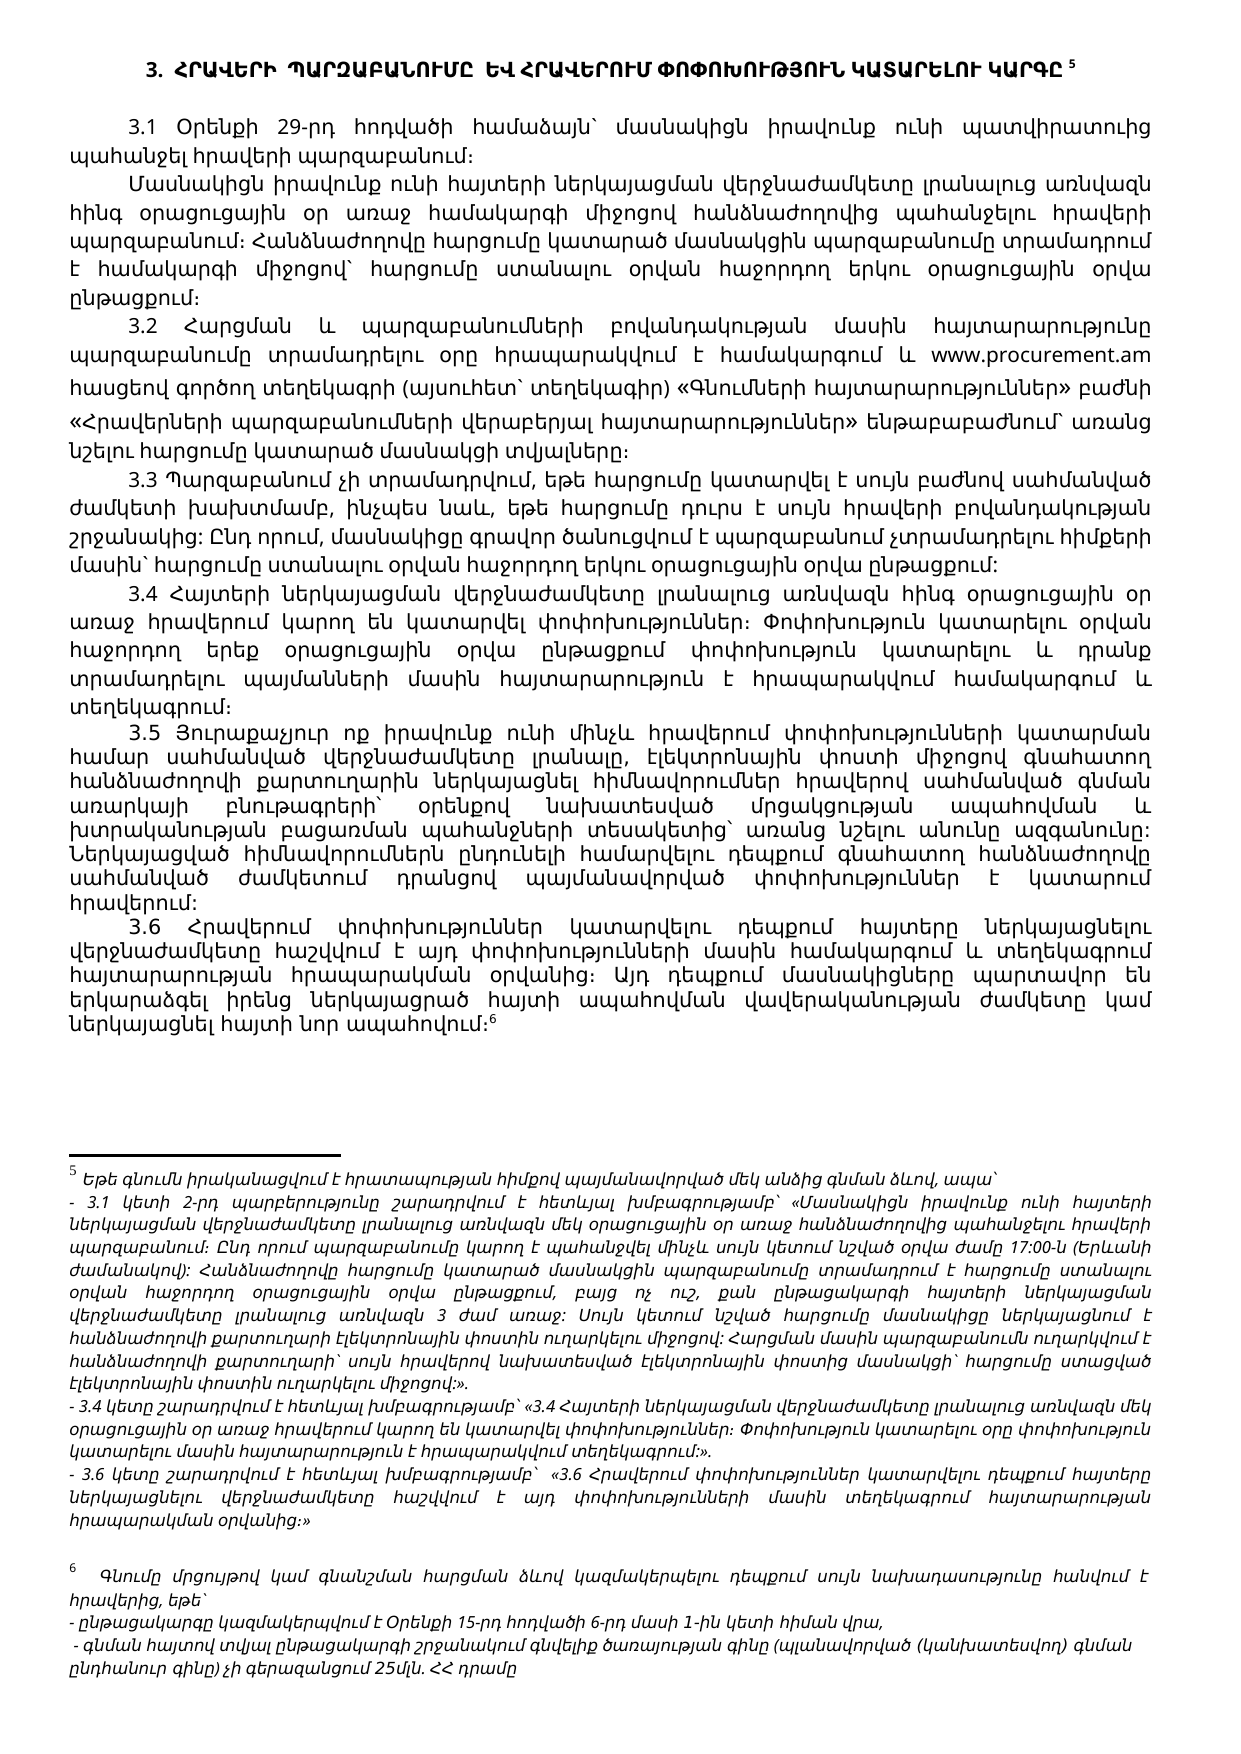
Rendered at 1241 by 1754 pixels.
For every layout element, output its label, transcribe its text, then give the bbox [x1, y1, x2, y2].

text 3.3 Պարզաբանում չի տրամադրվում, եթե հարցումը կատարվել է սույն բաժնով սահմանված ժամկետի խախտմամբ, ինչպես նաև, եթե հարցումը դուրս է սույն հրավերի բովանդակության շրջանակից: Ընդ որում, մասնակիցը գրավոր ծանուցվում է պարզաբանում չտրամադրելու հիմքերի մասին` հարցումը ստանալու օրվան հաջորդող երկու օրացուցային օրվա ընթացքում: [69, 465, 1152, 579]
text 3.1 Օրենքի 29-րդ հոդվածի համաձայն` մասնակիցն իրավունք ունի պատվիրատուից պահանջել հրավերի պարզաբանում։ [69, 112, 1152, 169]
text 3.4 Հայտերի ներկայացման վերջնաժամկետը լրանալուց առնվազն հինգ օրացուցային օր առաջ հրավերում կարող են կատարվել փոփոխություններ։ Փոփոխություն կատարելու օրվան հաջորդող երեք օրացուցային օրվա ընթացքում փոփոխություն կատարելու և դրանք տրամադրելու պայմանների մասին հայտարարություն է հրապարակվում համակարգում և տեղեկագրում։ [69, 579, 1152, 721]
text 3.5 Յուրաքաչյուր ոք իրավունք ունի մինչև հրավերում փոփոխությունների կատարման համար սահմանված վերջնաժամկետը լրանալը, էլեկտրոնային փոստի միջոցով գնահատող հանձնաժողովի քարտուղարին ներկայացնել հիմնավորումներ հրավերով սահմանված գնման առարկայի բնութագրերի՝ օրենքով նախատեսված մրցակցության ապահովման և խտրականության բացառման պահանջների տեսակետից՝ առանց նշելու անունը ազգանունը: Ներկայացված հիմնավորումներն ընդունելի համարվելու դեպքում գնահատող հանձնաժողովը սահմանված ժամկետում դրանցով պայմանավորված փոփոխություններ է կատարում հրավերում: [69, 721, 1152, 915]
text 3.6 Հրավերում փոփոխություններ կատարվելու դեպքում հայտերը ներկայացնելու վերջնաժամկետը հաշվվում է այդ փոփոխությունների մասին համակարգում և տեղեկագրում հայտարարության հրապարակման օրվանից։ Այդ դեպքում մասնակիցները պարտավոր են երկարաձգել իրենց ներկայացրած հայտի ապահովման վավերականության ժամկետը կամ ներկայացնել հայտի նոր ապահովում։ [69, 915, 1152, 1036]
text Մասնակիցն իրավունք ունի հայտերի ներկայացման վերջնաժամկետը լրանալուց առնվազն հինգ օրացուցային օր առաջ համակարգի միջոցով հանձնաժողովից պահանջելու հրավերի պարզաբանում։ Հանձնաժողովը հարցումը կատարած մասնակցին պարզաբանումը տրամադրում է համակարգի միջոցով` հարցումը ստանալու օրվան հաջորդող երկու օրացուցային օրվա ընթացքում։ [69, 169, 1152, 311]
text 3.2 Հարցման և պարզաբանումների բովանդակության մասին հայտարարությունը պարզաբանումը տրամադրելու օրը հրապարակվում է համակարգում և www.procurement.am հասցեով գործող տեղեկագրի (այսուհետ` տեղեկագիր) «Գնումների հայտարարություններ» բաժնի «Հրավերների պարզաբանումների վերաբերյալ հայտարարություններ» ենթաբաբաժնում` առանց նշելու հարցումը կատարած մասնակցի տվյալները։ [69, 311, 1152, 465]
text 3. ՀՐԱՎԵՐԻ ՊԱՐԶԱԲԱՆՈՒՄԸ ԵՎ ՀՐԱՎԵՐՈՒՄ ՓՈՓՈԽՈՒԹՅՈՒՆ ԿԱՏԱՐԵԼՈՒ ԿԱՐԳԸ [69, 56, 1152, 84]
